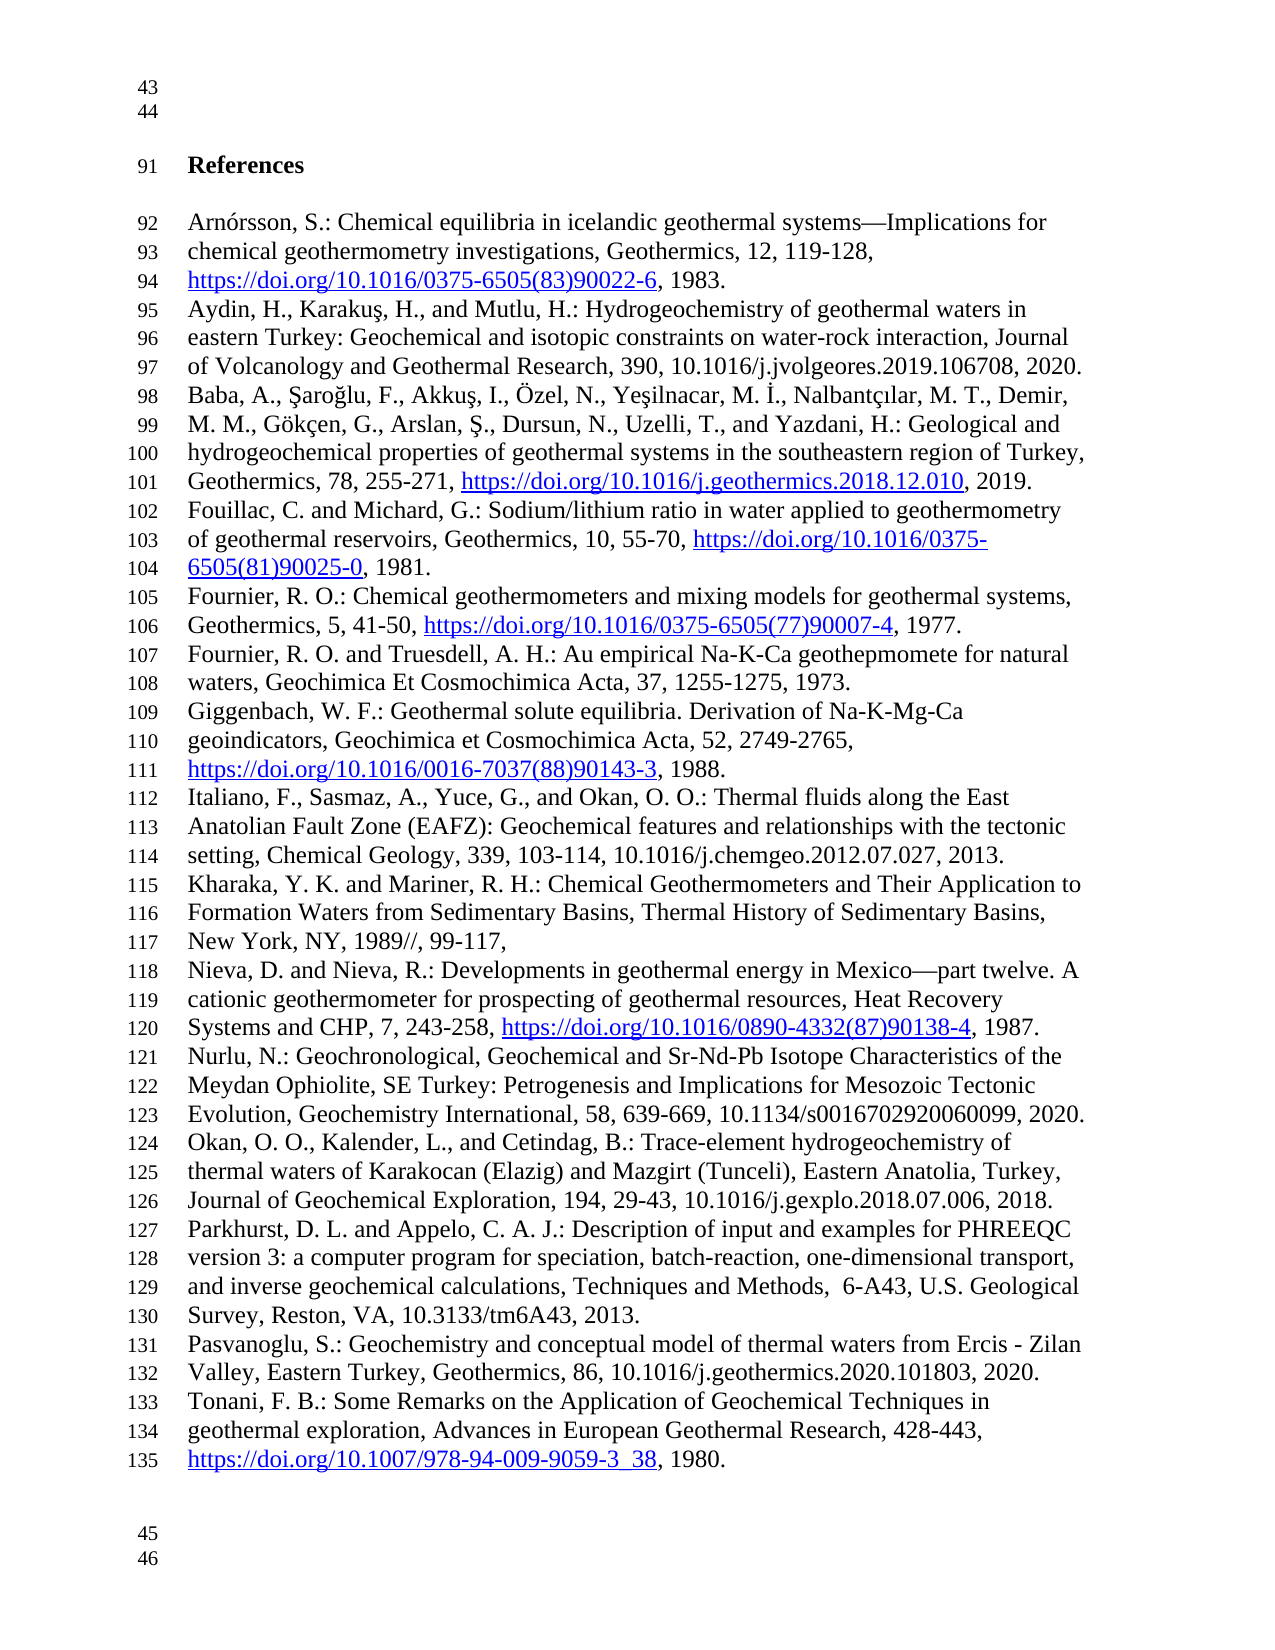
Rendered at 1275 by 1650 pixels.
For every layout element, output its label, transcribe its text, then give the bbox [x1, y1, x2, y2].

text Giggenbach, W. F.: Geothermal solute equilibria. Derivation of Na-K-Mg-Ca geoindicators, Geochimica et Cosmochimica Acta, 52, 2749-2765, https://doi.org/10.1016/0016-7037(88)90143-3, 1988. [187, 696, 1087, 782]
text Arnórsson, S.: Chemical equilibria in icelandic geothermal systems—Implications for chemical geothermometry investigations, Geothermics, 12, 119-128, https://doi.org/10.1016/0375-6505(83)90022-6, 1983. [187, 207, 1087, 294]
text Tonani, F. B.: Some Remarks on the Application of Geochemical Techniques in geothermal exploration, Advances in European Geothermal Research, 428-443, https://doi.org/10.1007/978-94-009-9059-3_38, 1980. [187, 1386, 1087, 1472]
text Fouillac, C. and Michard, G.: Sodium/lithium ratio in water applied to geothermometry of geothermal reservoirs, Geothermics, 10, 55-70, https://doi.org/10.1016/0375-6505(81)90025-0, 1981. [187, 495, 1087, 581]
text Nieva, D. and Nieva, R.: Developments in geothermal energy in Mexico—part twelve. A cationic geothermometer for prospecting of geothermal resources, Heat Recovery Systems and CHP, 7, 243-258, https://doi.org/10.1016/0890-4332(87)90138-4, 1987. [187, 955, 1087, 1041]
text References [187, 150, 1087, 179]
text Baba, A., Şaroğlu, F., Akkuş, I., Özel, N., Yeşilnacar, M. İ., Nalbantçılar, M. T., Demir, M. M., Gökçen, G., Arslan, Ş., Dursun, N., Uzelli, T., and Yazdani, H.: Geological and hydrogeochemical properties of geothermal systems in the southeastern region of Turkey, Geothermics, 78, 255-271, https://doi.org/10.1016/j.geothermics.2018.12.010, 2019. [187, 380, 1087, 495]
text Okan, O. O., Kalender, L., and Cetindag, B.: Trace-element hydrogeochemistry of thermal waters of Karakocan (Elazig) and Mazgirt (Tunceli), Eastern Anatolia, Turkey, Journal of Geochemical Exploration, 194, 29-43, 10.1016/j.gexplo.2018.07.006, 2018. [187, 1127, 1087, 1214]
text Pasvanoglu, S.: Geochemistry and conceptual model of thermal waters from Ercis - Zilan Valley, Eastern Turkey, Geothermics, 86, 10.1016/j.geothermics.2020.101803, 2020. [187, 1329, 1087, 1386]
text Fournier, R. O.: Chemical geothermometers and mixing models for geothermal systems, Geothermics, 5, 41-50, https://doi.org/10.1016/0375-6505(77)90007-4, 1977. [187, 581, 1087, 639]
text Fournier, R. O. and Truesdell, A. H.: Au empirical Na-K-Ca geothepmomete for natural waters, Geochimica Et Cosmochimica Acta, 37, 1255-1275, 1973. [187, 639, 1087, 696]
text Nurlu, N.: Geochronological, Geochemical and Sr-Nd-Pb Isotope Characteristics of the Meydan Ophiolite, SE Turkey: Petrogenesis and Implications for Mesozoic Tectonic Evolution, Geochemistry International, 58, 639-669, 10.1134/s0016702920060099, 2020. [187, 1041, 1087, 1127]
text Aydin, H., Karakuş, H., and Mutlu, H.: Hydrogeochemistry of geothermal waters in eastern Turkey: Geochemical and isotopic constraints on water-rock interaction, Journal of Volcanology and Geothermal Research, 390, 10.1016/j.jvolgeores.2019.106708, 2020. [187, 294, 1087, 380]
text Kharaka, Y. K. and Mariner, R. H.: Chemical Geothermometers and Their Application to Formation Waters from Sedimentary Basins, Thermal History of Sedimentary Basins, New York, NY, 1989//, 99-117, [187, 869, 1087, 955]
text Italiano, F., Sasmaz, A., Yuce, G., and Okan, O. O.: Thermal fluids along the East Anatolian Fault Zone (EAFZ): Geochemical features and relationships with the tectonic setting, Chemical Geology, 339, 103-114, 10.1016/j.chemgeo.2012.07.027, 2013. [187, 782, 1087, 869]
text Parkhurst, D. L. and Appelo, C. A. J.: Description of input and examples for PHREEQC version 3: a computer program for speciation, batch-reaction, one-dimensional transport, and inverse geochemical calculations, Techniques and Methods, 6-A43, U.S. Geological Survey, Reston, VA, 10.3133/tm6A43, 2013. [187, 1214, 1087, 1329]
